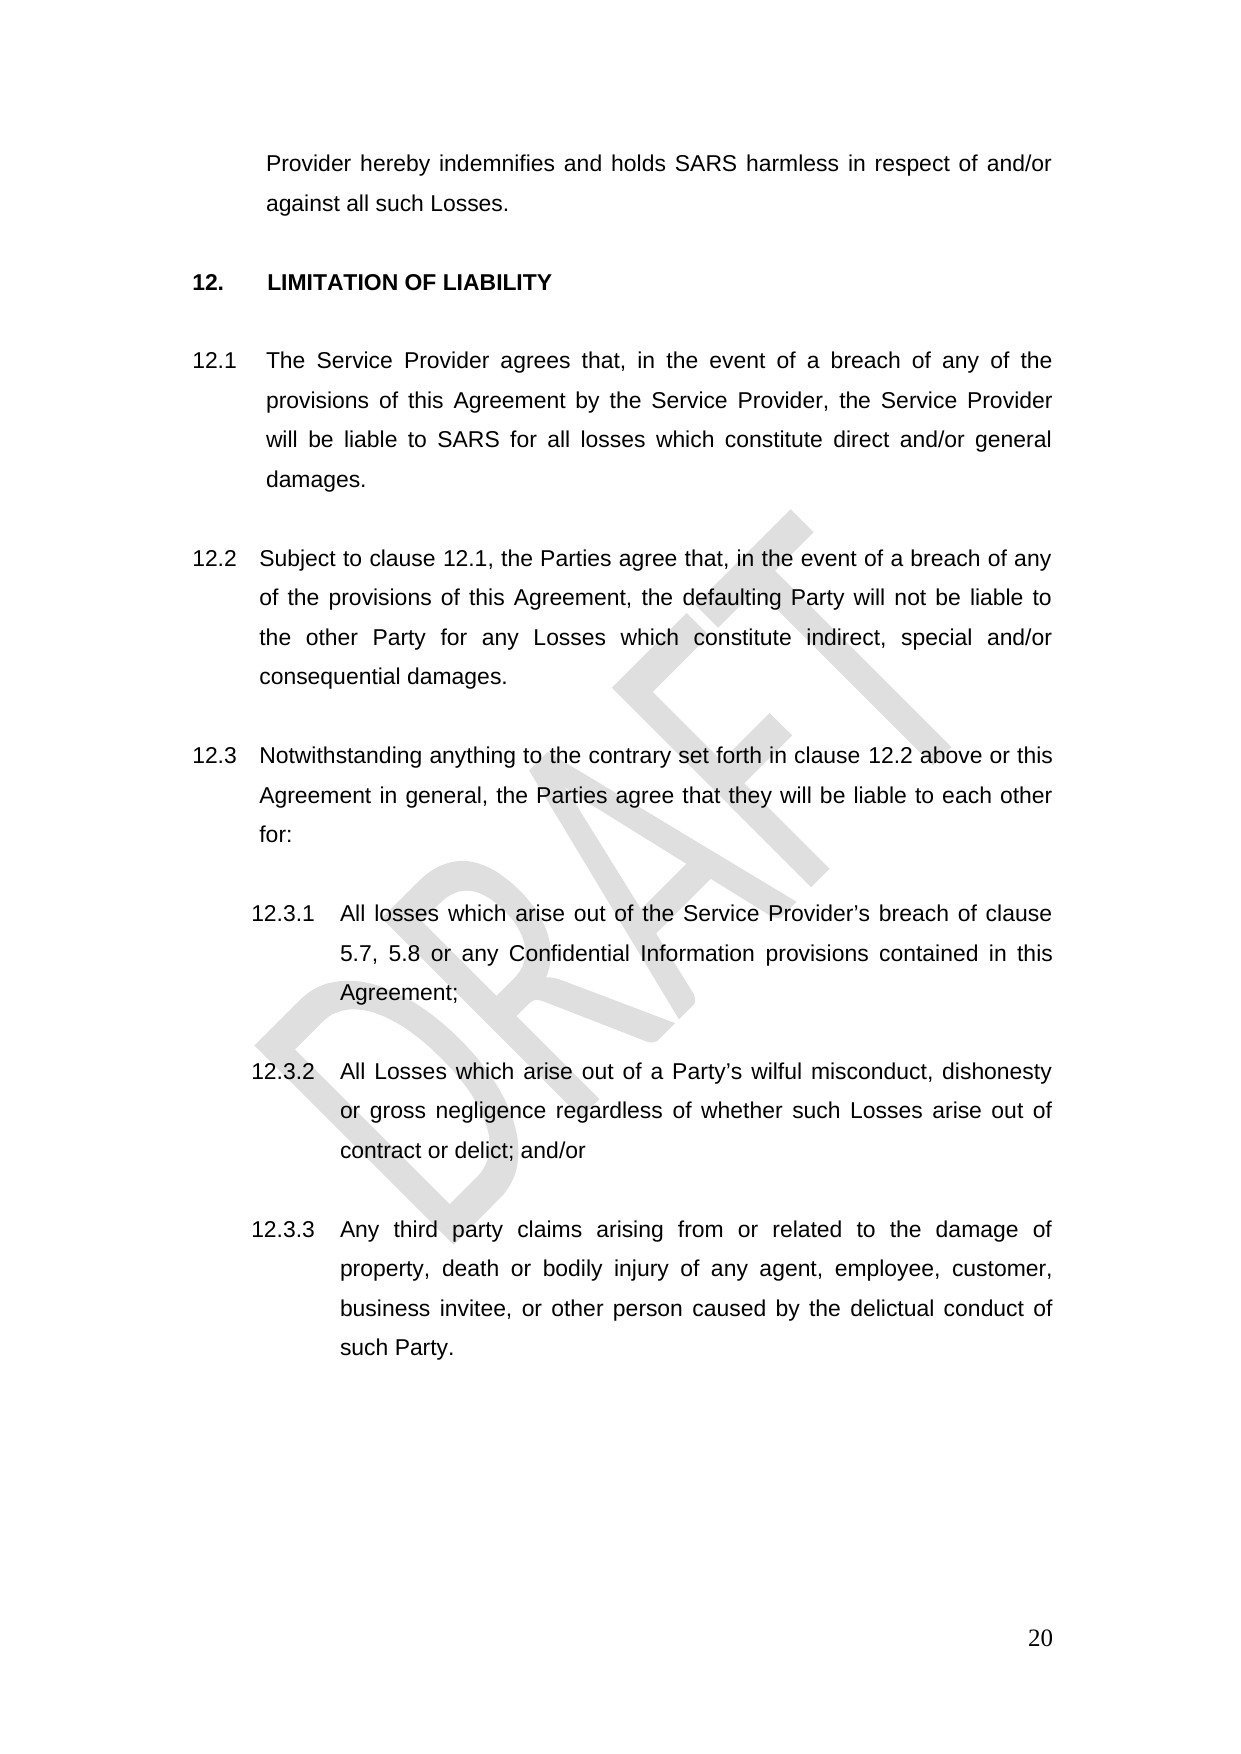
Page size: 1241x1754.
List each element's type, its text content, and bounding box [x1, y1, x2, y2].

list Subject to clause 12.1, the Parties agree that, in the event of a breach of any of the provisions of this Agreement, the defaulting Party will not be liable to the other Party for any Losses which constitute indirect, special and/or consequential damages. [192, 545, 1053, 689]
list LIMITATION OF LIABILITY [192, 268, 1053, 295]
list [192, 150, 1053, 216]
list Notwithstanding anything to the contrary set forth in clause 12.2 above or this Agreement in general, the Parties agree that they will be liable to each other for: [192, 742, 1053, 847]
list The Service Provider agrees that, in the event of a breach of any of the provisions of this Agreement by the Service Provider, the Service Provider will be liable to SARS for all losses which constitute direct and/or general damages. [192, 347, 1053, 492]
list All losses which arise out of the Service Provider’s breach of clause 5.7, 5.8 or any Confidential Information provisions contained in this Agreement; [251, 900, 1053, 1005]
list All Losses which arise out of a Party’s wilful misconduct, dishonesty or gross negligence regardless of whether such Losses arise out of contract or delict; and/or [251, 1058, 1053, 1163]
list Any third party claims arising from or related to the damage of property, death or bodily injury of any agent, employee, customer, business invitee, or other person caused by the delictual conduct of such Party. [251, 1216, 1053, 1361]
